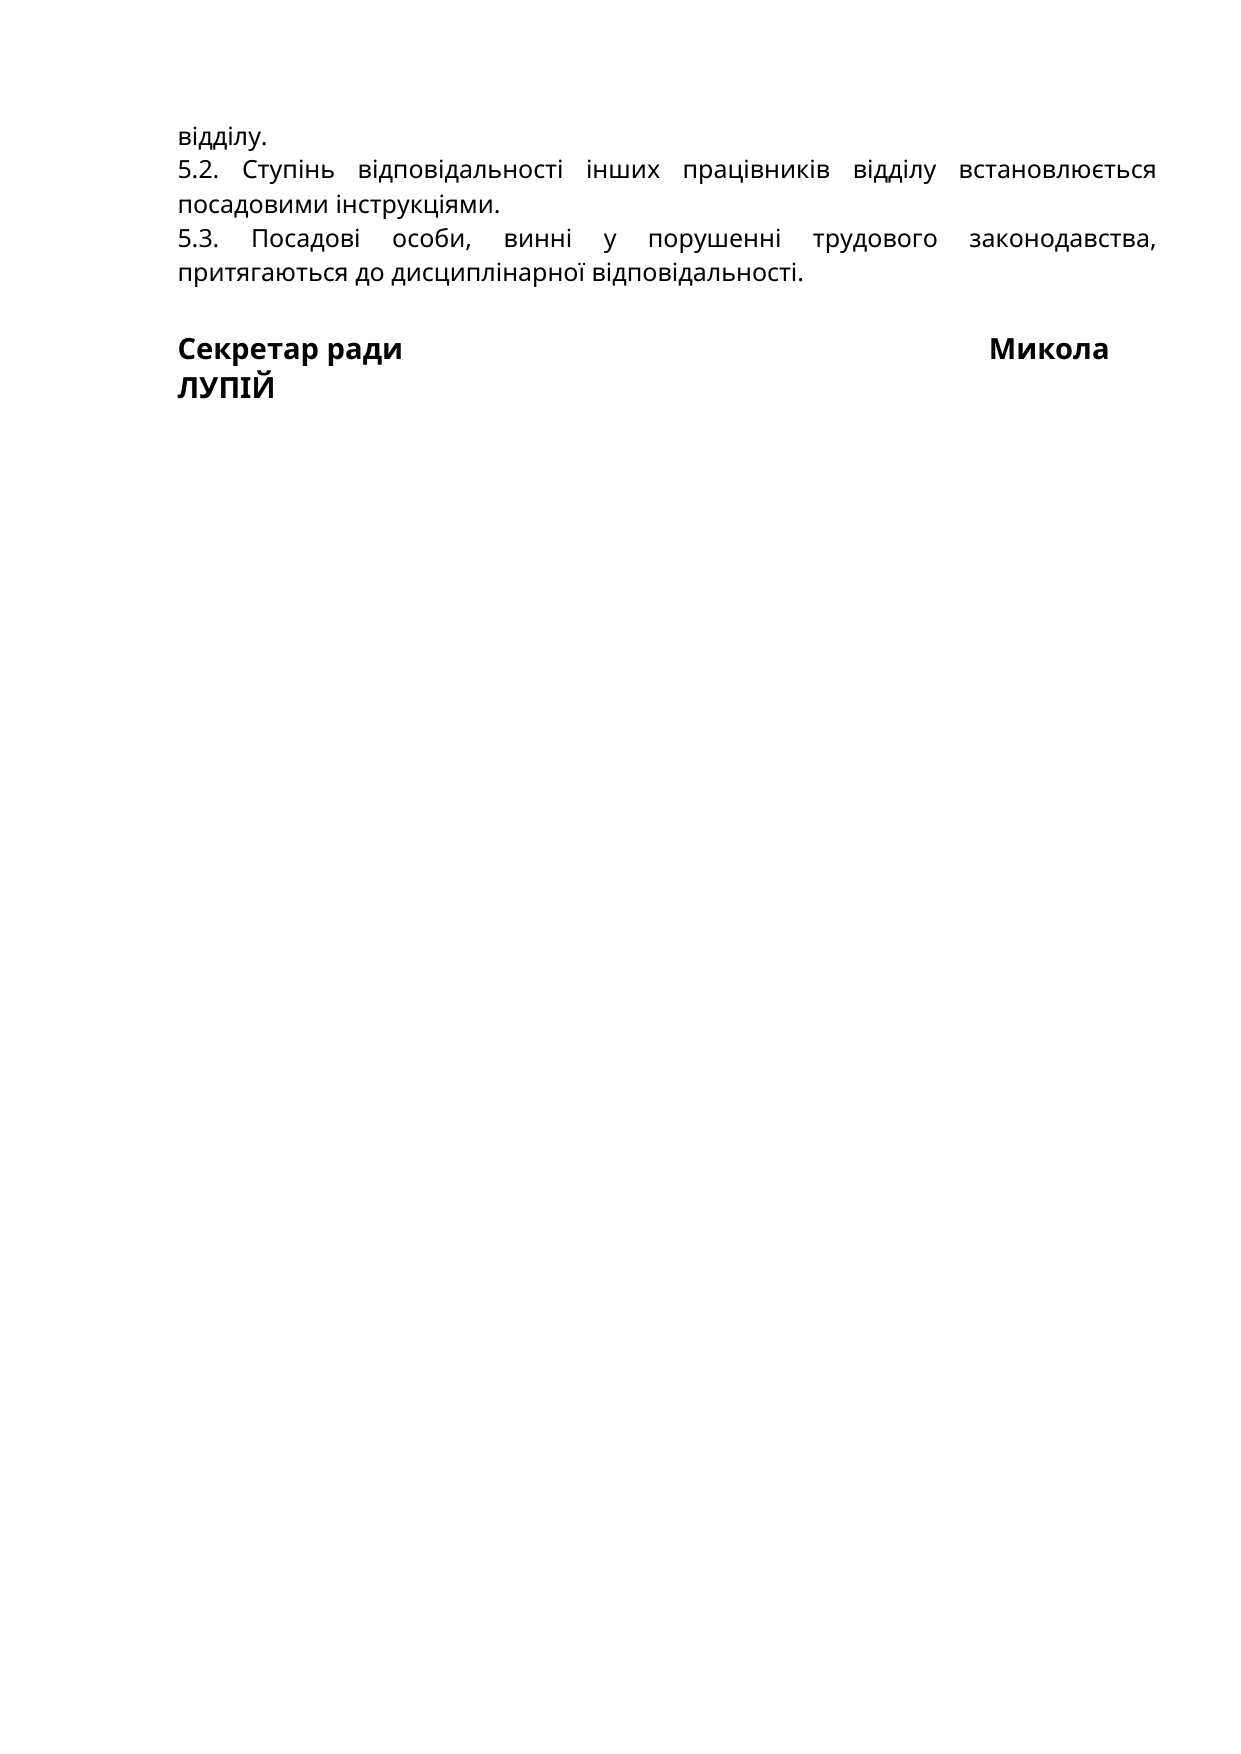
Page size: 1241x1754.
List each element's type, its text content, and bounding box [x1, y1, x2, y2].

text 5.2. Ступінь відповідальності інших працівників відділу встановлюється посадовими інструкціями. [177, 152, 1158, 220]
text 5.3. Посадові особи, винні у порушенні трудового законодавства, притягаються до дисциплінарної відповідальності. [177, 220, 1158, 288]
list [177, 118, 1158, 152]
text Секретар ради Микола ЛУПІЙ [177, 328, 1181, 407]
